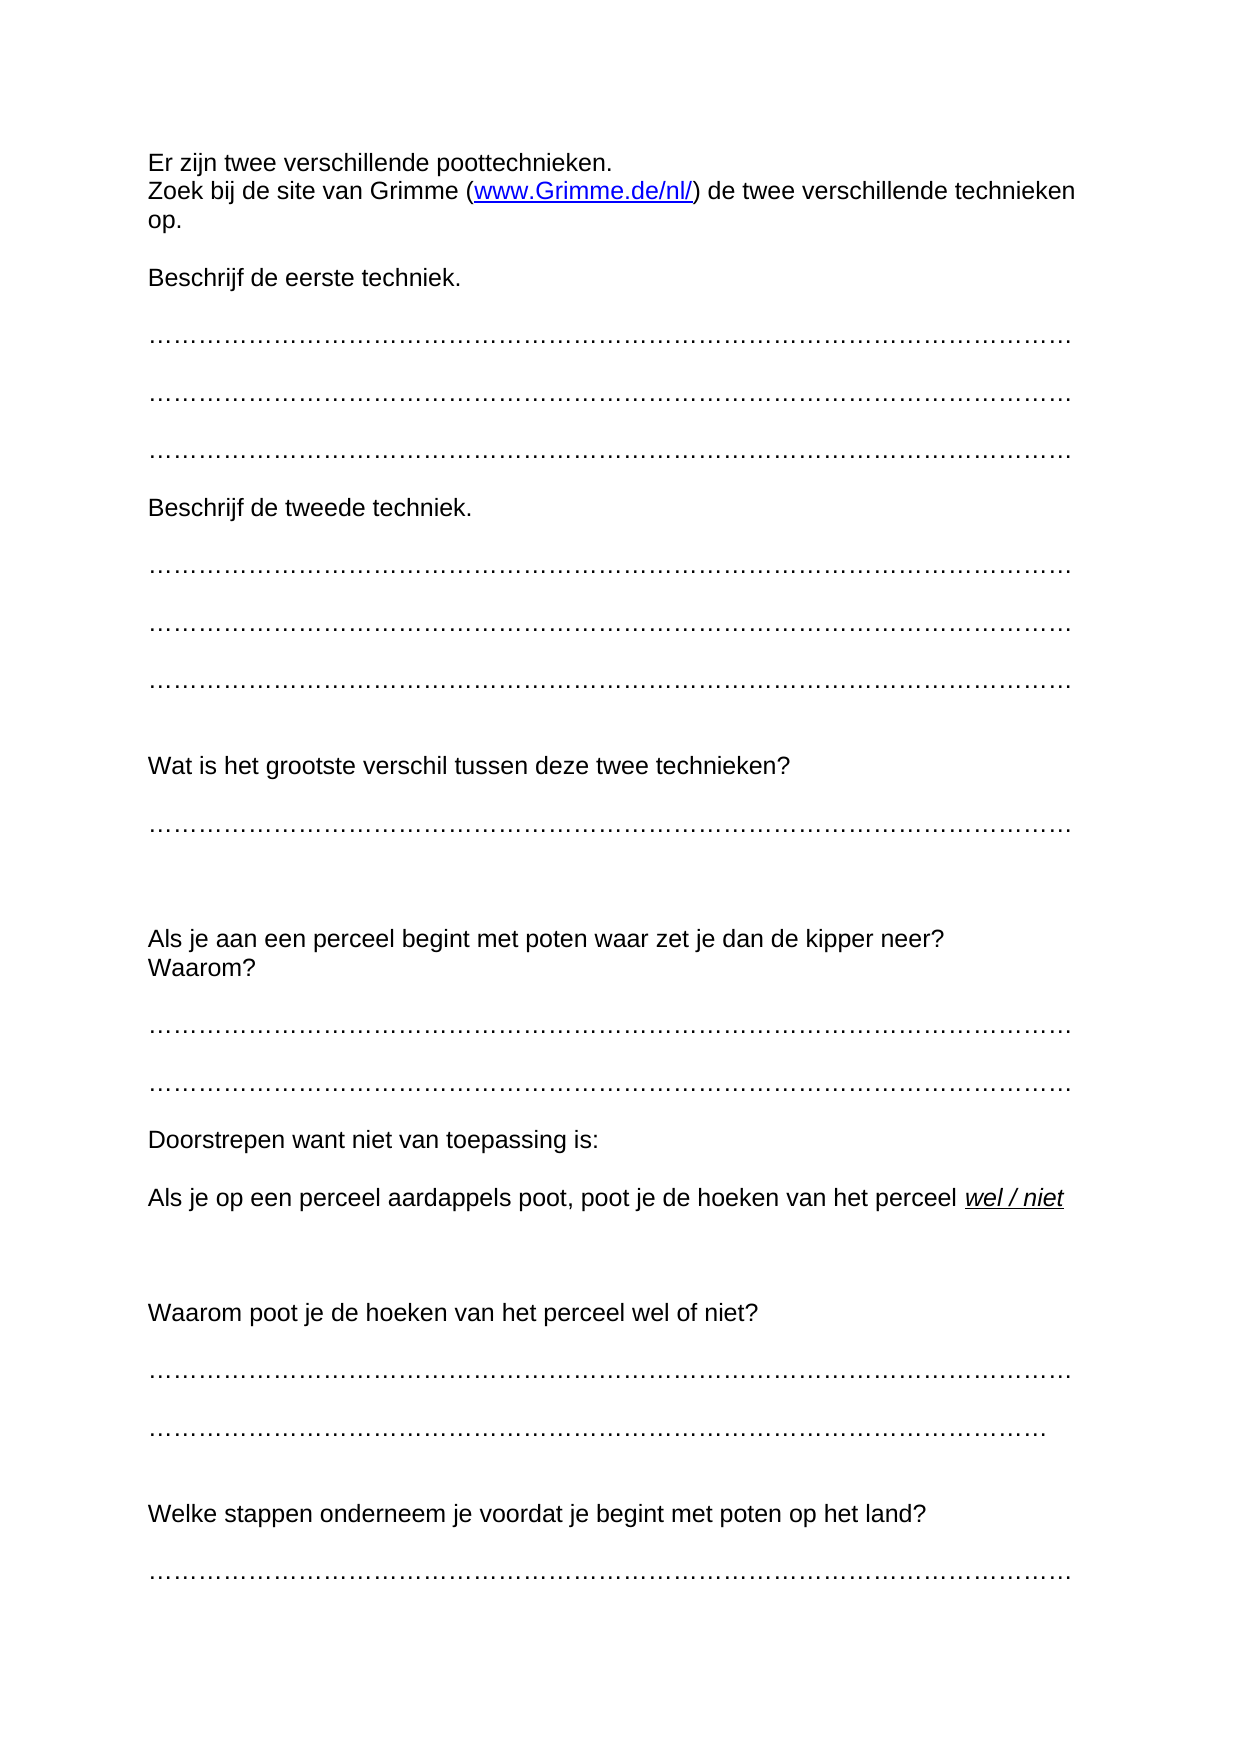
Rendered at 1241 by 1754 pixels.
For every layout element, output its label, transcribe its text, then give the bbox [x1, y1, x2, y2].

text Waarom? [148, 953, 1093, 981]
text Als je op een perceel aardappels poot, poot je de hoeken van het perceel wel / niet [148, 1183, 1093, 1211]
text Wat is het grootste verschil tussen deze twee technieken? [148, 751, 1093, 780]
text Beschrijf de tweede techniek. [148, 493, 1093, 521]
text Zoek bij de site van Grimme (www.Grimme.de/nl/) de twee verschillende technieken op. [148, 176, 1093, 234]
text ………………………………………………………………………………………………… [148, 1068, 1093, 1096]
text ………………………………………………………………………………………………… [148, 809, 1093, 838]
text ………………………………………………………………………………………………… [148, 1010, 1093, 1039]
text Waarom poot je de hoeken van het perceel wel of niet? [148, 1298, 1093, 1326]
text ………………………………………………………………………………………………… [148, 665, 1093, 694]
text Er zijn twee verschillende poottechnieken. [148, 148, 1093, 176]
text Als je aan een perceel begint met poten waar zet je dan de kipper neer? [148, 924, 1093, 953]
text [148, 1556, 1093, 1585]
text ………………………………………………………………………………………………… [148, 435, 1093, 464]
text ………………………………………………………………………………………………… [148, 550, 1093, 579]
text ………………………………………………………………………………………………… [148, 608, 1093, 636]
text ……………………………………………………………………………………………… [148, 1413, 1093, 1441]
text ………………………………………………………………………………………………… [148, 320, 1093, 349]
text ………………………………………………………………………………………………… [148, 1355, 1093, 1384]
text Doorstrepen want niet van toepassing is: [148, 1125, 1093, 1154]
text ………………………………………………………………………………………………… [148, 378, 1093, 406]
text Welke stappen onderneem je voordat je begint met poten op het land? [148, 1499, 1093, 1528]
text Beschrijf de eerste techniek. [148, 263, 1093, 291]
